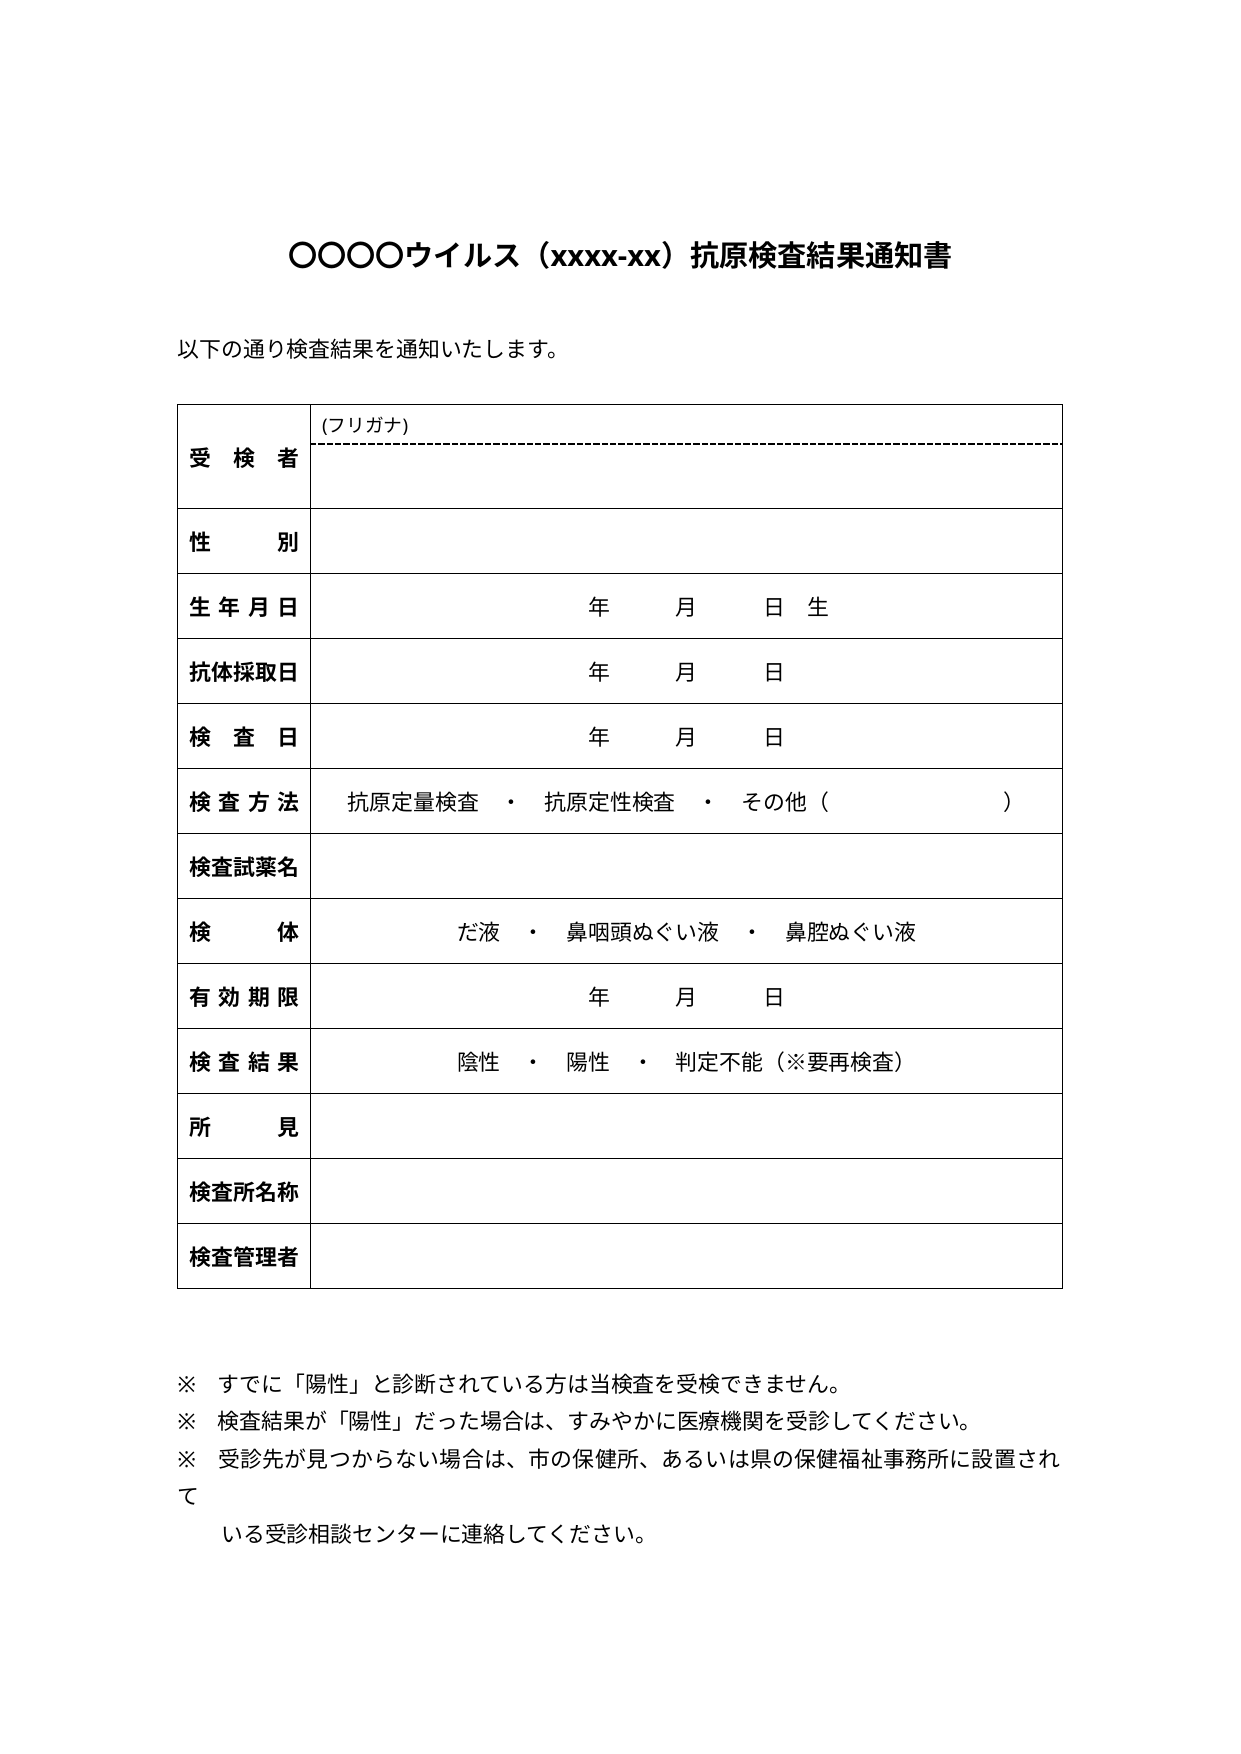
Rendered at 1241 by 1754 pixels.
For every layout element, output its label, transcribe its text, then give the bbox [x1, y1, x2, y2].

table_cell [311, 443, 1062, 508]
text 〇〇〇〇ウイルス（xxxx-xx）抗原検査結果通知書 [177, 217, 1063, 292]
text ※ 検査結果が「陽性」だった場合は、すみやかに医療機関を受診してください。 [177, 1401, 1063, 1439]
table_cell 抗原定量検査 ・ 抗原定性検査 ・ その他（ ） [311, 769, 1062, 833]
table_cell 検査試薬名 [178, 834, 310, 898]
table_cell [311, 1094, 1062, 1158]
table_cell [311, 509, 1062, 573]
text いる受診相談センターに連絡してください。 [177, 1514, 1063, 1551]
table_cell 有効期限 [178, 964, 310, 1028]
table_cell 生年月日 [178, 574, 310, 638]
text ※ すでに「陽性」と診断されている方は当検査を受検できません。 [177, 1364, 1063, 1401]
table_cell 検体 [178, 899, 310, 963]
text 以下の通り検査結果を通知いたします。 [177, 329, 1063, 367]
table_header 受検者 [178, 405, 310, 508]
table_cell 検査方法 [178, 769, 310, 833]
table_cell 検査結果 [178, 1029, 310, 1093]
table_cell 検査所名称 [178, 1159, 310, 1223]
table_cell [311, 834, 1062, 898]
table_cell 年 月 日 [311, 964, 1062, 1028]
table_cell 検査日 [178, 704, 310, 768]
table_cell だ液 ・ 鼻咽頭ぬぐい液 ・ 鼻腔ぬぐい液 [311, 899, 1062, 963]
text ※ 受診先が見つからない場合は、市の保健所、あるいは県の保健福祉事務所に設置されて [177, 1439, 1063, 1514]
table_cell 抗体採取日 [178, 639, 310, 703]
table_cell 検査管理者 [178, 1224, 310, 1288]
table_cell 性 別 [178, 509, 310, 573]
table_cell [311, 1224, 1062, 1288]
table_cell 年 月 日 生 [311, 574, 1062, 638]
table_cell [311, 1159, 1062, 1223]
table_cell 所 見 [178, 1094, 310, 1158]
table_cell 年 月 日 [311, 704, 1062, 768]
table_cell 年 月 日 [311, 639, 1062, 703]
table_cell 陰性 ・ 陽性 ・ 判定不能（※要再検査） [311, 1029, 1062, 1093]
table_header (フリガナ) [311, 405, 1062, 443]
